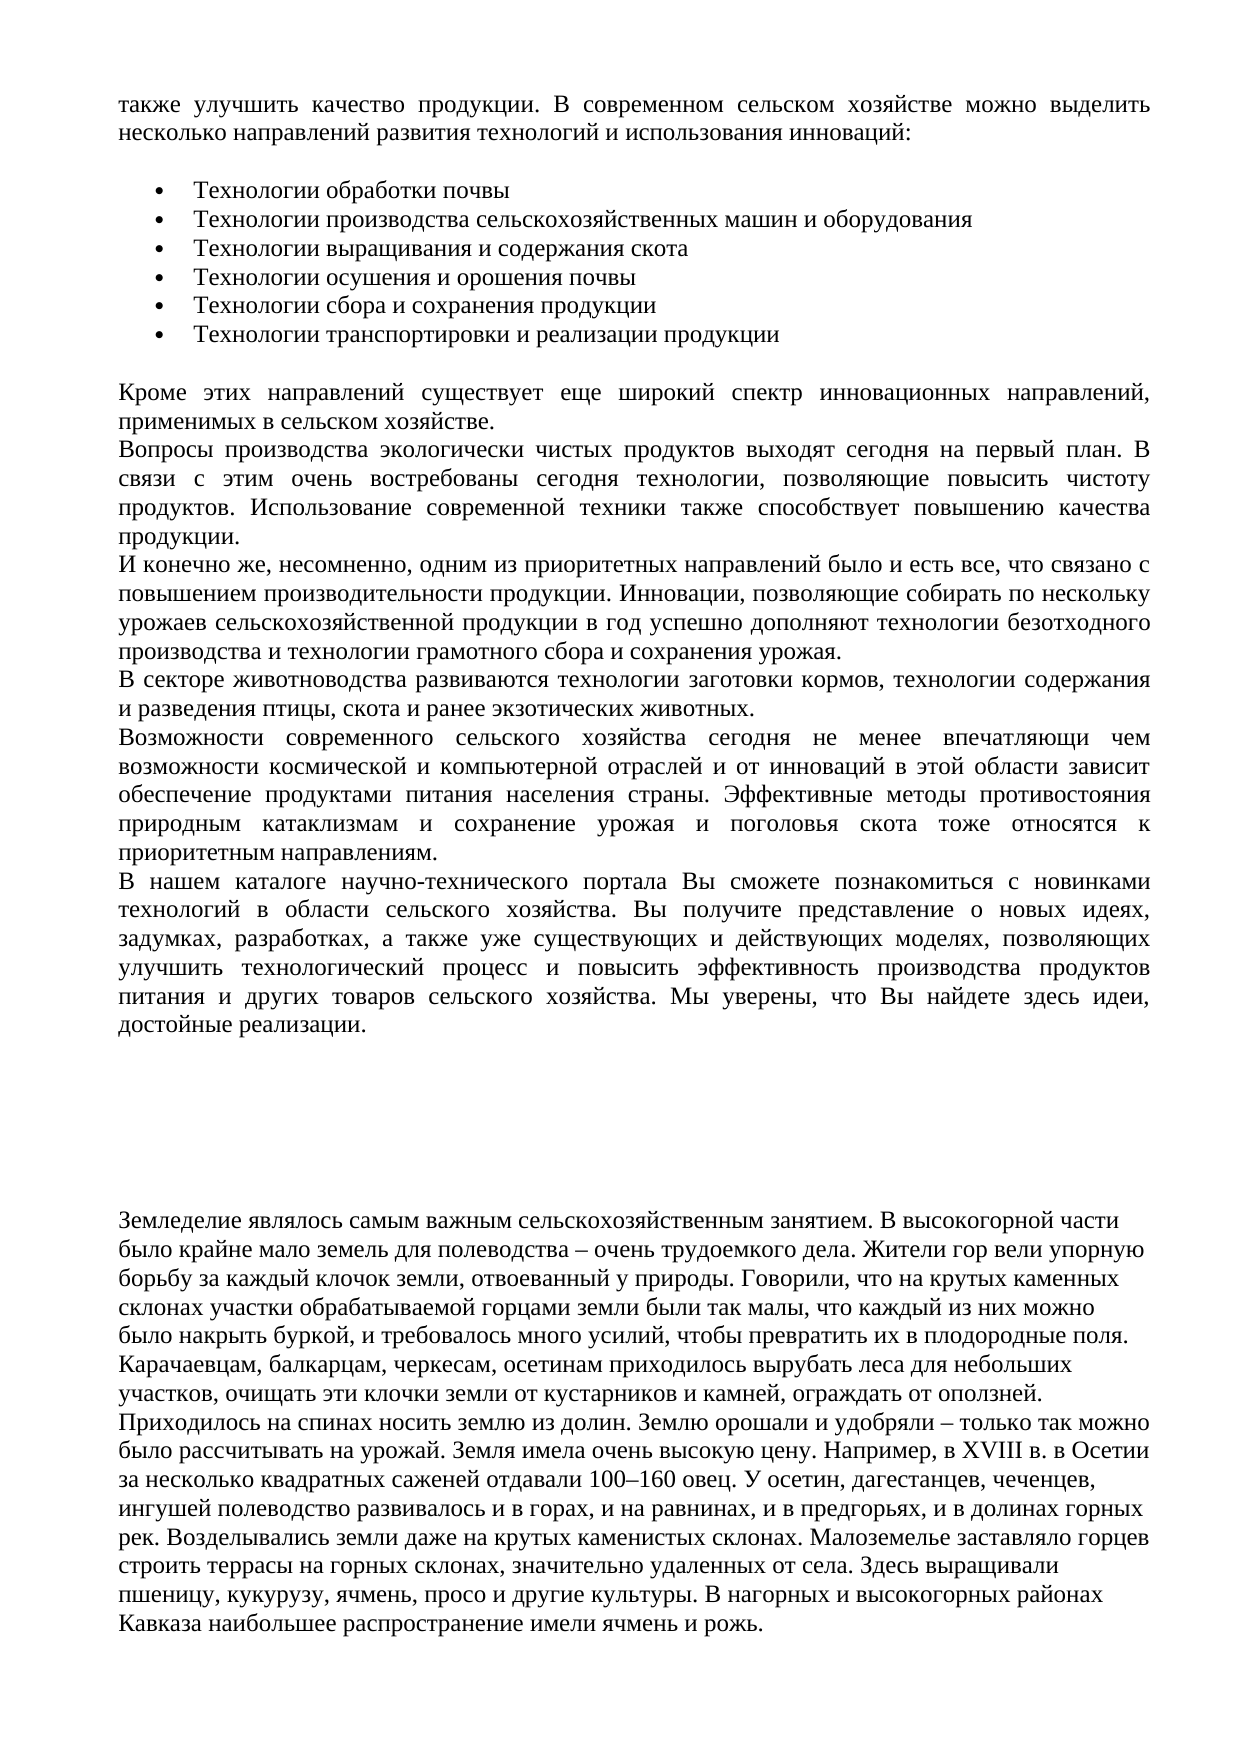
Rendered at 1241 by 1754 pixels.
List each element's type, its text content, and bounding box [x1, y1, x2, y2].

text Возможности современного сельского хозяйства сегодня не менее впечатляющи чем возможности космической и компьютерной отраслей и от инноваций в этой области зависит обеспечение продуктами питания населения страны. Эффективные методы противостояния природным катаклизмам и сохранение урожая и поголовья скота тоже относятся к приоритетным направлениям. [118, 722, 1152, 866]
text Земледелие являлось самым важным сельскохозяйственным занятием. В высокогорной части было крайне мало земель для полеводства – очень трудоемкого дела. Жители гор вели упорную борьбу за каждый клочок земли, отвоеванный у природы. Говорили, что на крутых каменных склонах участки обрабатываемой горцами земли были так малы, что каждый из них можно было накрыть буркой, и требовалось много усилий, чтобы превратить их в плодородные поля. Карачаевцам, балкарцам, черкесам, осетинам приходилось вырубать леса для небольших участков, очищать эти клочки земли от кустарников и камней, ограждать от оползней. Приходилось на спинах носить землю из долин. Землю орошали и удобряли – только так можно было рассчитывать на урожай. Земля имела очень высокую цену. Например, в XVIII в. в Осетии за несколько квадратных саженей отдавали 100–160 овец. У осетин, дагестанцев, чеченцев, ингушей полеводство развивалось и в горах, и на равнинах, и в предгорьях, и в долинах горных рек. Возделывались земли даже на крутых каменистых склонах. Малоземелье заставляло горцев строить террасы на горных склонах, значительно удаленных от села. Здесь выращивали пшеницу, кукурузу, ячмень, просо и другие культуры. В нагорных и высокогорных районах Кавказа наибольшее распространение имели ячмень и рожь. [118, 1206, 1152, 1637]
list Технологии транспортировки и реализации продукции [156, 319, 1152, 348]
list Технологии обработки почвы [156, 175, 1152, 204]
text Вопросы производства экологически чистых продуктов выходят сегодня на первый план. В связи с этим очень востребованы сегодня технологии, позволяющие повысить чистоту продуктов. Использование современной техники также способствует повышению качества продукции. [118, 434, 1152, 549]
text В секторе животноводства развиваются технологии заготовки кормов, технологии содержания и разведения птицы, скота и ранее экзотических животных. [118, 664, 1152, 722]
list Технологии производства сельскохозяйственных машин и оборудования [156, 204, 1152, 233]
list Технологии сбора и сохранения продукции [156, 290, 1152, 319]
list Технологии осушения и орошения почвы [156, 262, 1152, 290]
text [118, 89, 1152, 146]
text В нашем каталоге научно-технического портала Вы сможете познакомиться с новинками технологий в области сельского хозяйства. Вы получите представление о новых идеях, задумках, разработках, а также уже существующих и действующих моделях, позволяющих улучшить технологический процесс и повысить эффективность производства продуктов питания и других товаров сельского хозяйства. Мы уверены, что Вы найдете здесь идеи, достойные реализации. [118, 866, 1152, 1038]
text И конечно же, несомненно, одним из приоритетных направлений было и есть все, что связано с повышением производительности продукции. Инновации, позволяющие собирать по нескольку урожаев сельскохозяйственной продукции в год успешно дополняют технологии безотходного производства и технологии грамотного сбора и сохранения урожая. [118, 549, 1152, 664]
list Технологии выращивания и содержания скота [156, 233, 1152, 262]
text Кроме этих направлений существует еще широкий спектр инновационных направлений, применимых в сельском хозяйстве. [118, 377, 1152, 434]
